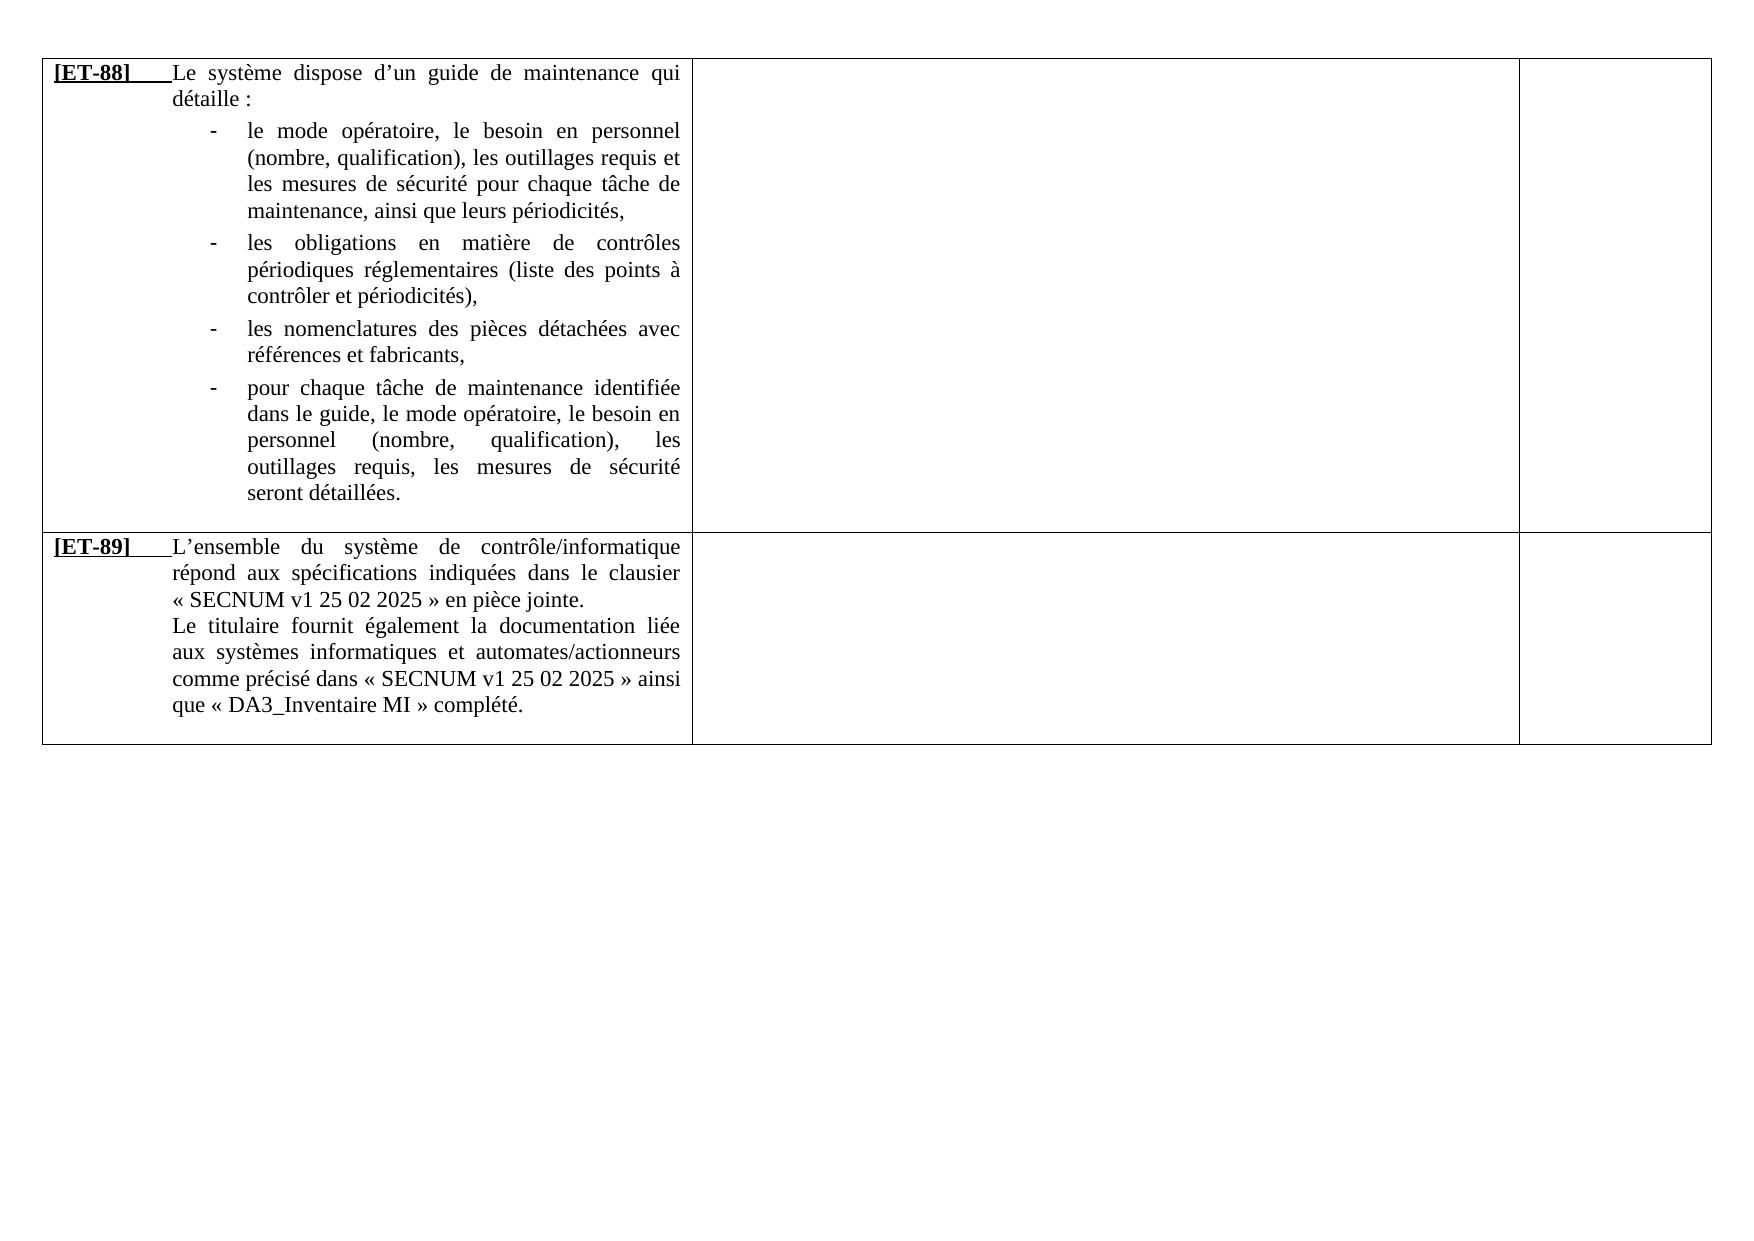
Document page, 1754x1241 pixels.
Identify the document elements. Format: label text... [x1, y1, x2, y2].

table_cell L’ensemble du système de contrôle/informatique répond aux spécifications indiquées dans le clausier « SECNUM v1 25 02 2025 » en pièce jointe. Le titulaire fournit également la documentation liée aux systèmes informatiques et automates/actionneurs comme précisé dans « SECNUM v1 25 02 2025 » ainsi que « DA3_Inventaire MI » complété. [43, 533, 692, 744]
table_cell [1520, 59, 1711, 532]
table_cell [693, 59, 1519, 532]
table_cell [693, 533, 1519, 744]
table_cell Le système dispose d’un guide de maintenance qui détaille : le mode opératoire, le besoin en personnel (nombre, qualification), les outillages requis et les mesures de sécurité pour chaque tâche de maintenance, ainsi que leurs périodicités, les obligations en matière de contrôles périodiques réglementaires (liste des points à contrôler et périodicités), les nomenclatures des pièces détachées avec références et fabricants, pour chaque tâche de maintenance identifiée dans le guide, le mode opératoire, le besoin en personnel (nombre, qualification), les outillages requis, les mesures de sécurité seront détaillées. [43, 59, 692, 532]
table_cell [1520, 533, 1711, 744]
